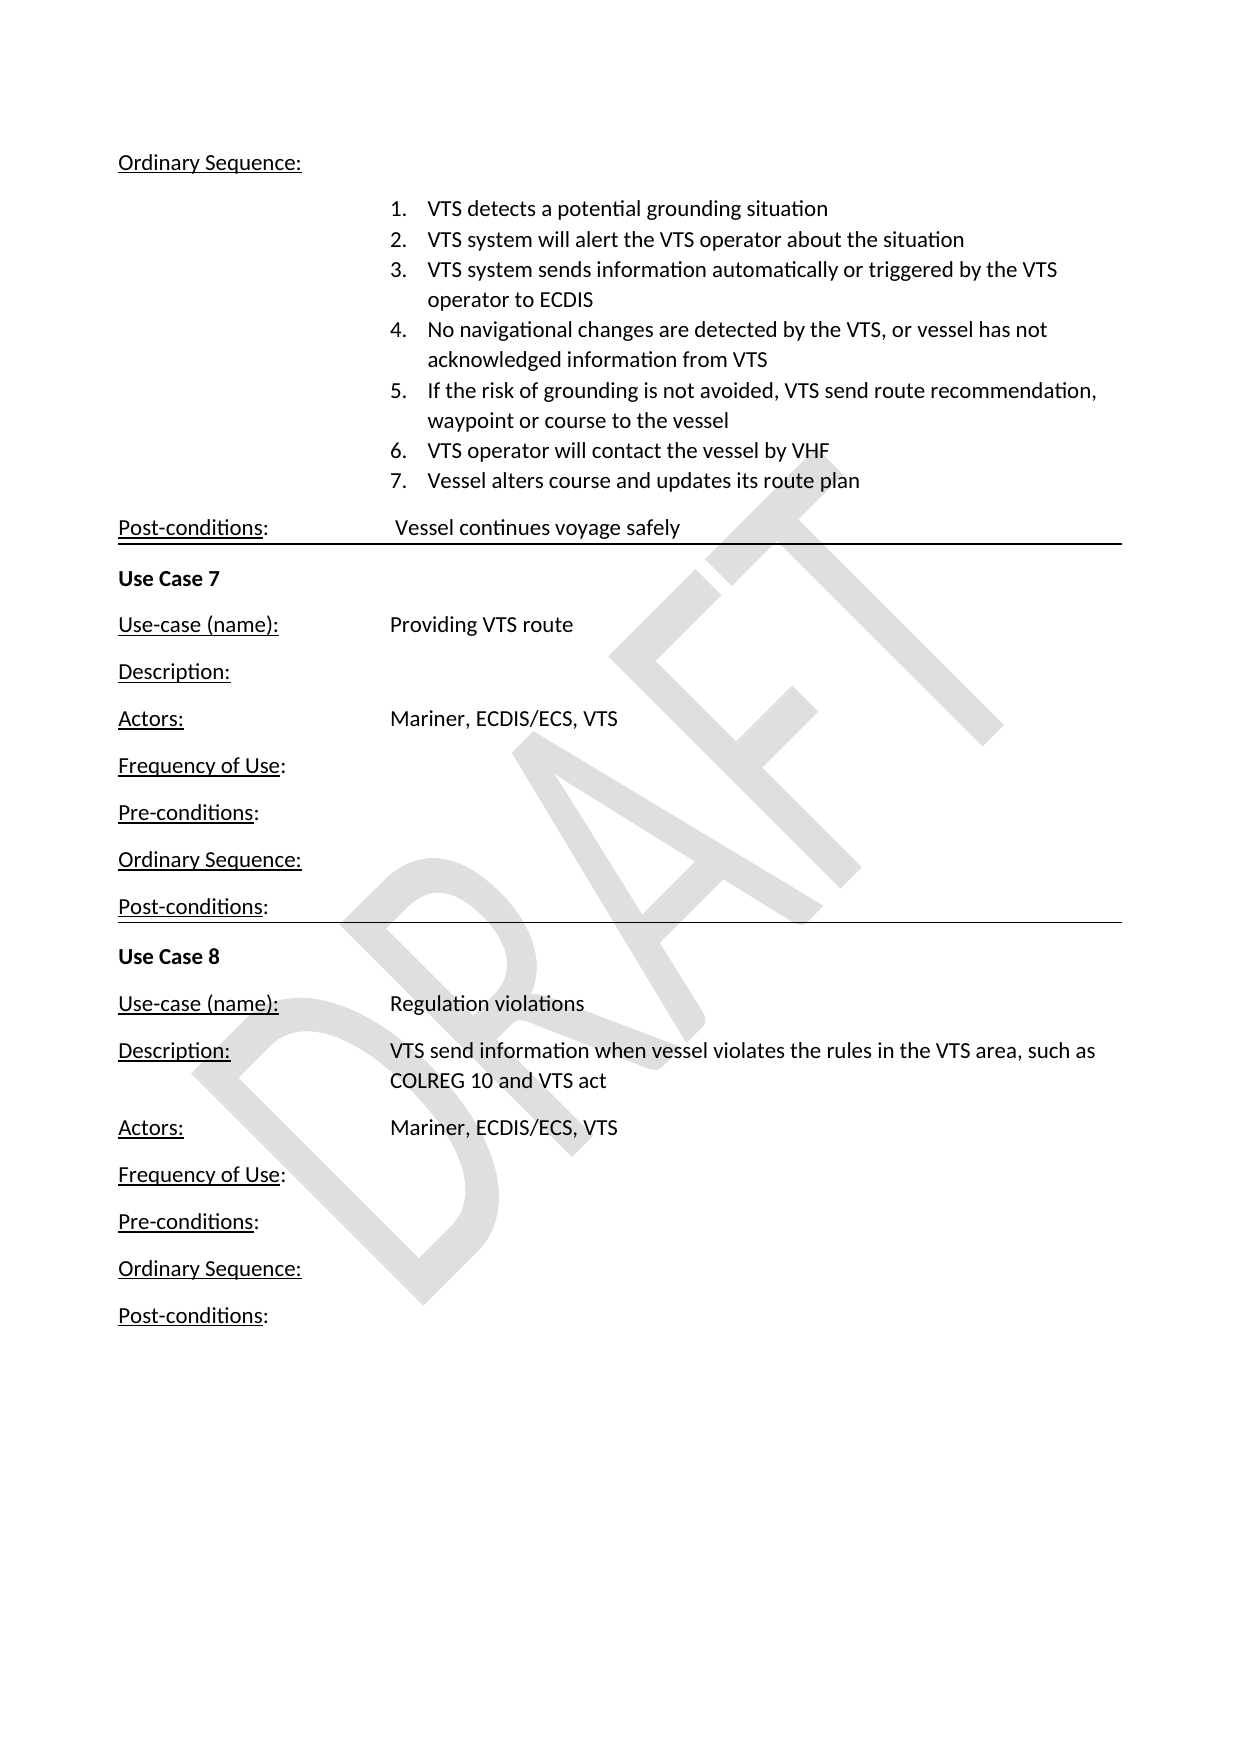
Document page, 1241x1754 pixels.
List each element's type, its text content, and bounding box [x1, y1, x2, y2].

text Ordinary Sequence: [118, 845, 1122, 873]
text Frequency of Use: [118, 1160, 1122, 1188]
text Ordinary Sequence: [118, 148, 1122, 176]
list If the risk of grounding is not avoided, VTS send route recommendation, waypoint or course to the vessel [390, 376, 1122, 434]
list VTS operator will contact the vessel by VHF [390, 436, 1122, 464]
text Actors: Mariner, ECDIS/ECS, VTS [118, 1113, 1122, 1141]
text Pre-conditions: [118, 798, 1122, 826]
text Pre-conditions: [118, 1207, 1122, 1235]
text Use-case (name): Providing VTS route [118, 611, 1122, 639]
list VTS system sends information automatically or triggered by the VTS operator to ECDIS [390, 255, 1122, 313]
text Actors: Mariner, ECDIS/ECS, VTS [118, 704, 1122, 732]
list VTS detects a potential grounding situation [390, 194, 1122, 222]
text Frequency of Use: [118, 751, 1122, 779]
text Use Case 8 [118, 942, 1122, 970]
list VTS system will alert the VTS operator about the situation [390, 225, 1122, 253]
text Description: VTS send information when vessel violates the rules in the VTS area, such as COLREG 10 and VTS act [118, 1036, 1122, 1094]
text Use Case 7 [118, 564, 1122, 592]
text Post-conditions: [118, 1301, 1122, 1329]
text Post-conditions: [118, 892, 1122, 922]
text Ordinary Sequence: [118, 1254, 1122, 1282]
text Post-conditions: Vessel continues voyage safely [118, 513, 1122, 543]
list No navigational changes are detected by the VTS, or vessel has not acknowledged information from VTS [390, 315, 1122, 373]
list Vessel alters course and updates its route plan [390, 466, 1122, 494]
text Description: [118, 657, 1122, 686]
text Use-case (name): Regulation violations [118, 989, 1122, 1017]
